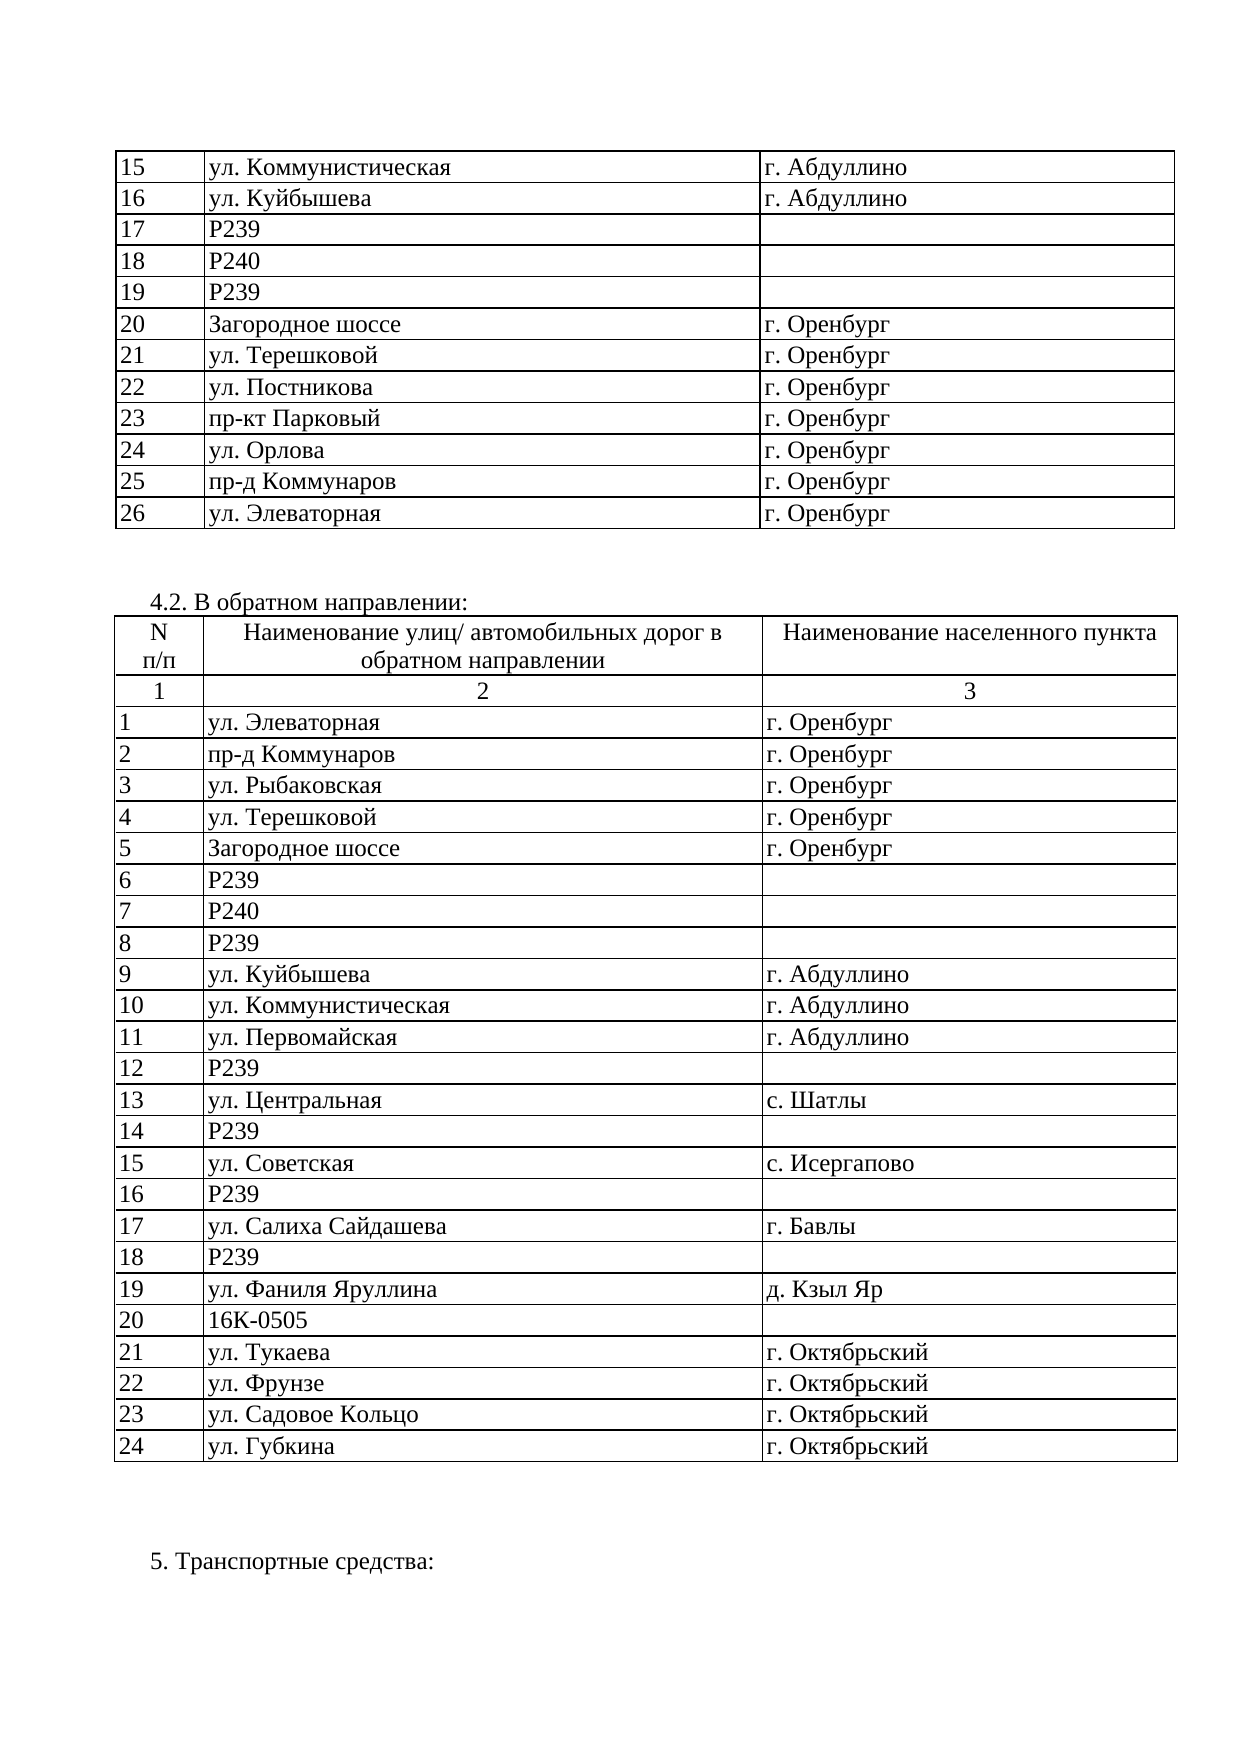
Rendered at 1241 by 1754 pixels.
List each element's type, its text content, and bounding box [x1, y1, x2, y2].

table_cell 21 [115, 1336, 203, 1366]
table_cell Загородное шоссе [204, 833, 762, 863]
table_cell г. Абдуллино [763, 958, 1177, 989]
table_cell ул. Элеваторная [205, 498, 759, 527]
table_cell г. Октябрьский [763, 1429, 1177, 1461]
table_cell 3 [115, 770, 203, 800]
table_cell ул. Советская [204, 1148, 762, 1178]
table_cell г. Октябрьский [763, 1398, 1177, 1429]
table_cell г. Бавлы [763, 1209, 1177, 1241]
table_cell 1 [115, 707, 203, 737]
table_cell д. Кзыл Яр [763, 1272, 1177, 1303]
table_cell ул. Рыбаковская [204, 770, 762, 800]
table_cell 15 [115, 1147, 203, 1178]
table_cell 6 [115, 864, 203, 894]
table_cell ул. Постникова [205, 372, 759, 402]
table_cell г. Оренбург [763, 832, 1177, 863]
table_cell 2 [204, 676, 762, 706]
table_cell 20 [115, 1305, 203, 1335]
table_cell 8 [115, 927, 203, 957]
table_cell ул. Первомайская [204, 1022, 762, 1052]
table_cell Загородное шоссе [205, 309, 759, 339]
table_cell 2 [115, 738, 203, 769]
text 5. Транспортные средства: [150, 1546, 1090, 1575]
table_cell Р239 [205, 277, 759, 307]
table_cell Р239 [204, 1116, 762, 1146]
table_cell [761, 246, 1174, 276]
table_cell г. Октябрьский [763, 1366, 1177, 1398]
table_cell [763, 926, 1177, 957]
table_cell 17 [117, 215, 204, 244]
table_cell с. Исергапово [763, 1146, 1177, 1178]
table_cell 15 [117, 152, 204, 181]
table_cell [761, 277, 1174, 307]
table_cell 7 [115, 896, 203, 926]
table_cell 22 [117, 372, 204, 402]
table_cell 24 [115, 1430, 203, 1461]
table_cell ул. Орлова [205, 435, 759, 464]
table_cell 20 [117, 309, 204, 339]
table_cell ул. Тукаева [204, 1337, 762, 1366]
table_header Наименование населенного пункта [763, 617, 1177, 674]
table_cell 24 [117, 435, 204, 464]
table_cell Р240 [204, 896, 762, 926]
table_cell ул. Коммунистическая [204, 991, 762, 1020]
table_cell 22 [115, 1368, 203, 1398]
table_cell 1 [115, 675, 203, 706]
table_cell г. Оренбург [763, 706, 1177, 737]
table_cell ул. Центральная [204, 1085, 762, 1115]
table_cell ул. Фаниля Яруллина [204, 1274, 762, 1303]
table_cell ул. Коммунистическая [205, 152, 759, 181]
table_cell ул. Садовое Кольцо [204, 1400, 762, 1429]
table_cell [763, 1115, 1177, 1146]
table_cell г. Абдуллино [763, 1020, 1177, 1052]
table_cell г. Оренбург [763, 769, 1177, 800]
table_cell г. Абдуллино [763, 989, 1177, 1020]
table_cell 5 [115, 833, 203, 863]
table_cell [761, 215, 1174, 244]
table_cell 3 [763, 674, 1177, 706]
table_cell 26 [117, 498, 204, 527]
table_cell 16 [117, 183, 204, 213]
table_cell 12 [115, 1053, 203, 1083]
table_cell 23 [117, 403, 204, 433]
table_cell ул. Терешковой [204, 802, 762, 832]
table_cell Р240 [205, 246, 759, 276]
table_cell 19 [115, 1273, 203, 1303]
table_cell 13 [115, 1084, 203, 1115]
table_cell Р239 [204, 1179, 762, 1209]
table_cell ул. Элеваторная [204, 707, 762, 737]
table_cell 9 [115, 959, 203, 989]
table_cell г. Оренбург [761, 403, 1174, 433]
table_cell 14 [115, 1116, 203, 1146]
table_cell с. Шатлы [763, 1083, 1177, 1115]
table_cell Р239 [204, 1053, 762, 1083]
text 4.2. В обратном направлении: [150, 587, 1090, 615]
table_cell [763, 1052, 1177, 1083]
table_cell Р239 [205, 215, 759, 244]
table_cell пр-д Коммунаров [205, 466, 759, 496]
table_cell Р239 [204, 1242, 762, 1272]
table_cell г. Оренбург [761, 309, 1174, 339]
table_cell [763, 1304, 1177, 1335]
table_cell 23 [115, 1399, 203, 1429]
table_header N п/п [115, 617, 203, 674]
table_cell 10 [115, 990, 203, 1020]
table_cell Р239 [204, 928, 762, 957]
table_cell ул. Терешковой [205, 340, 759, 370]
table_cell пр-д Коммунаров [204, 739, 762, 769]
table_cell ул. Фрунзе [204, 1368, 762, 1398]
table_cell г. Оренбург [761, 340, 1174, 370]
table_cell 11 [115, 1021, 203, 1052]
table_cell 16 [115, 1179, 203, 1209]
table_cell г. Абдуллино [761, 152, 1174, 181]
table_cell г. Октябрьский [763, 1335, 1177, 1366]
table_cell ул. Губкина [204, 1431, 762, 1461]
table_cell г. Абдуллино [761, 183, 1174, 213]
table_cell 16К-0505 [204, 1305, 762, 1335]
table_cell г. Оренбург [763, 737, 1177, 769]
table_cell Р239 [204, 865, 762, 894]
table_cell 17 [115, 1210, 203, 1241]
table_cell г. Оренбург [761, 498, 1174, 527]
table_cell [763, 895, 1177, 926]
table_cell 21 [117, 340, 204, 370]
table_header Наименование улиц/ автомобильных дорог в обратном направлении [204, 617, 762, 674]
table_cell ул. Куйбышева [205, 183, 759, 213]
table_cell г. Оренбург [761, 372, 1174, 402]
table_cell 18 [117, 246, 204, 276]
table_cell г. Оренбург [761, 466, 1174, 496]
table_cell 18 [115, 1242, 203, 1272]
table_cell [763, 863, 1177, 894]
table_cell 25 [117, 466, 204, 496]
table_cell г. Оренбург [761, 435, 1174, 464]
table_cell [763, 1241, 1177, 1272]
table_cell 19 [117, 277, 204, 307]
table_cell пр-кт Парковый [205, 403, 759, 433]
table_cell ул. Куйбышева [204, 959, 762, 989]
table_cell г. Оренбург [763, 800, 1177, 832]
table_cell ул. Салиха Сайдашева [204, 1211, 762, 1241]
table_cell [763, 1178, 1177, 1209]
table_cell 4 [115, 801, 203, 832]
